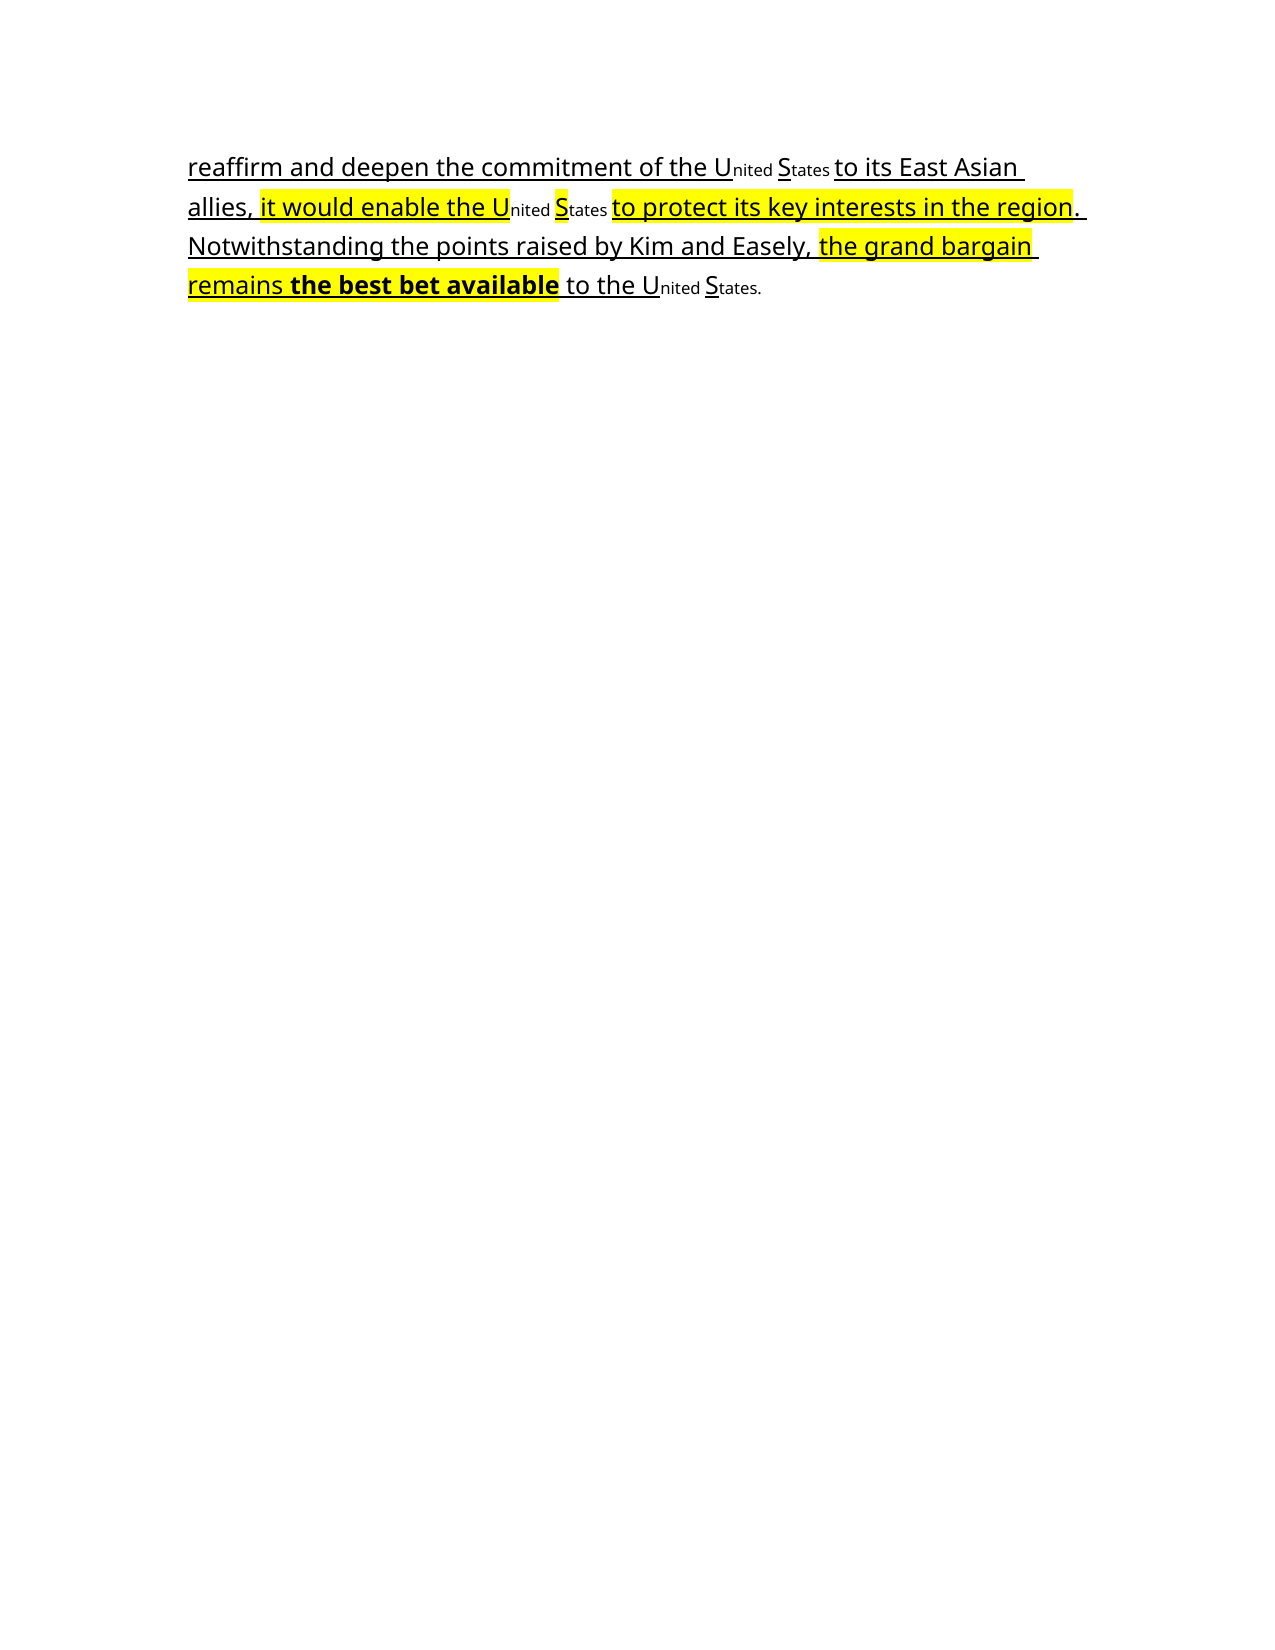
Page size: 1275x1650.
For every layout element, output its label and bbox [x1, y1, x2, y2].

text [187, 150, 1087, 302]
